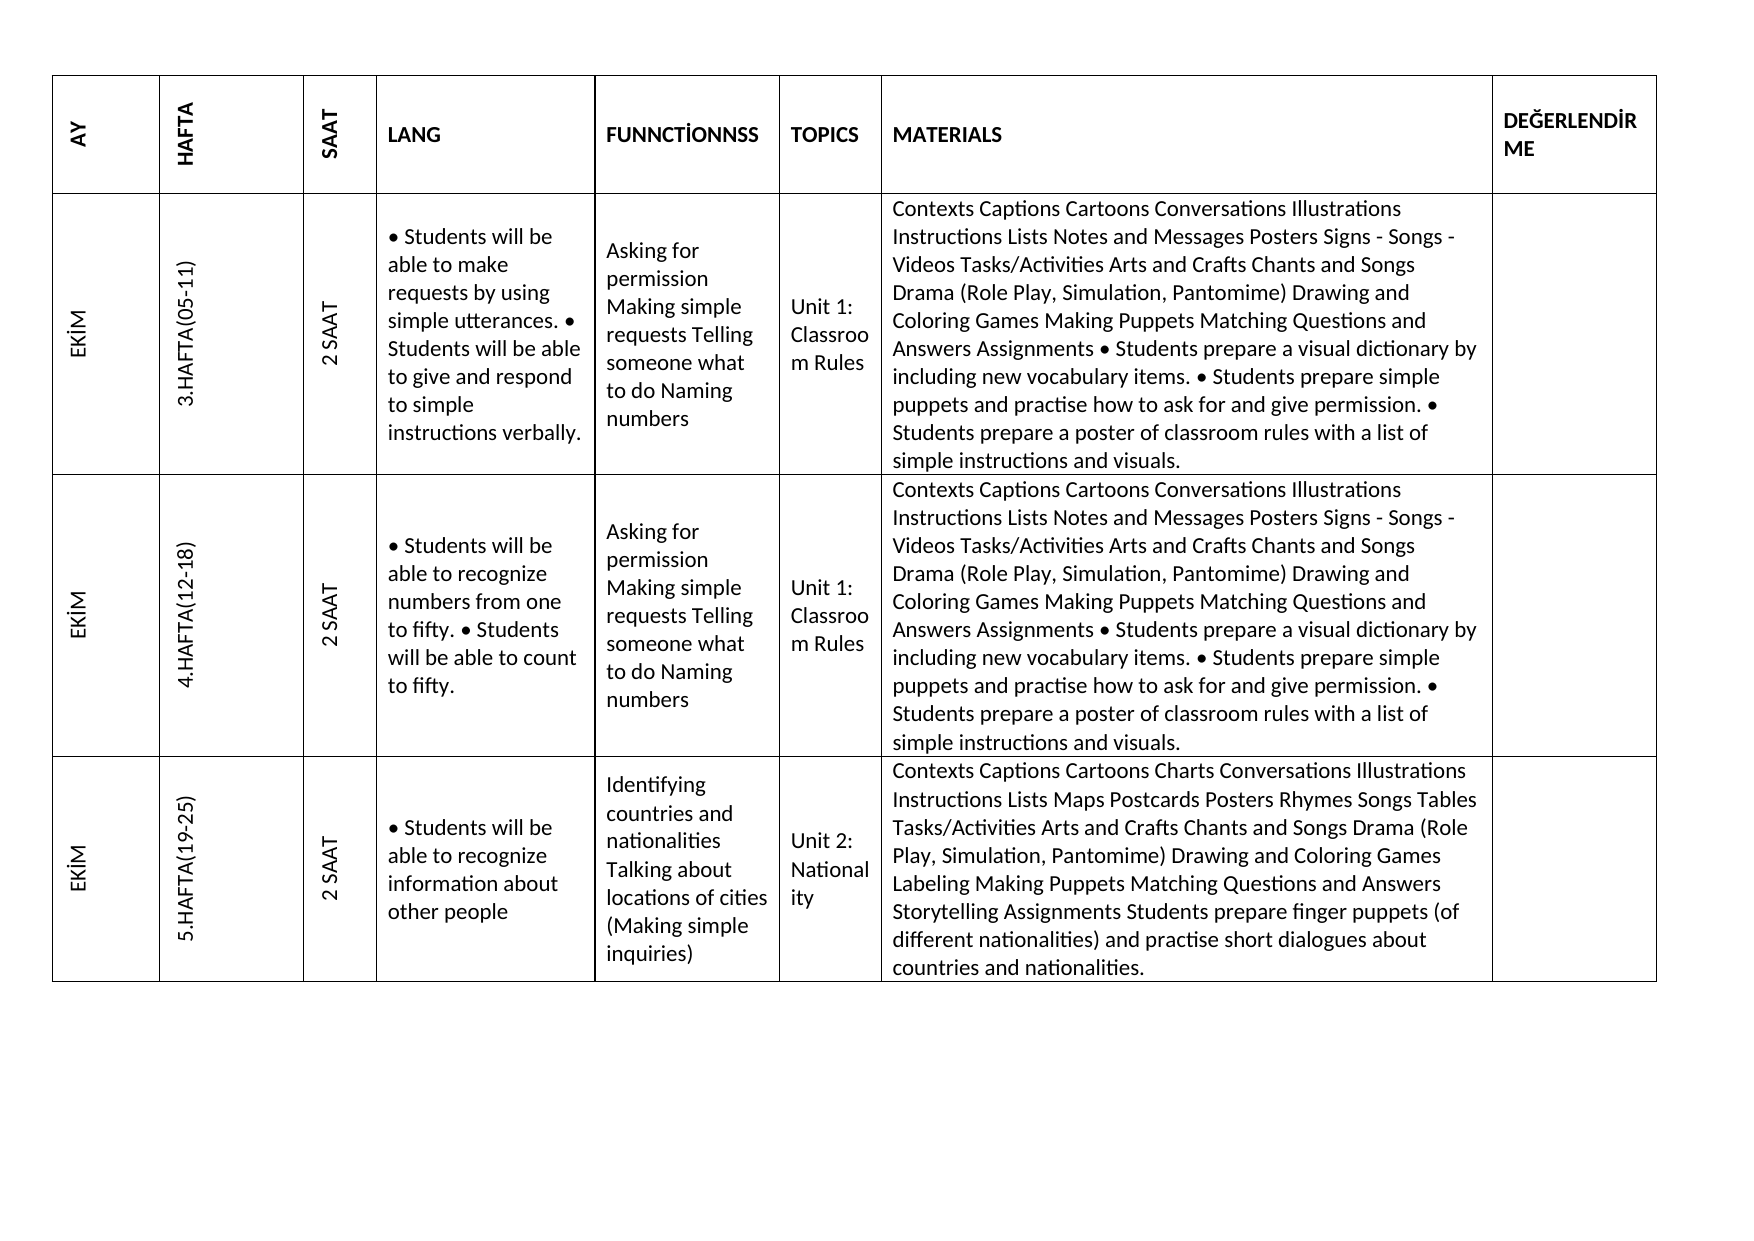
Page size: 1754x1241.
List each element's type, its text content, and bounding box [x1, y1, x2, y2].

table_cell EKİM [53, 757, 159, 981]
table_header FUNNCTİONNSS [596, 76, 779, 193]
table_header LANG [377, 76, 594, 193]
table_cell • Students will be able to recognize numbers from one to fifty. • Students will be able to count to fifty. [377, 475, 594, 756]
table_header DEĞERLENDİRME [1493, 76, 1656, 193]
table_cell Contexts Captions Cartoons Charts Conversations Illustrations Instructions Lists Maps Postcards Posters Rhymes Songs Tables Tasks/Activities Arts and Crafts Chants and Songs Drama (Role Play, Simulation, Pantomime) Drawing and Coloring Games Labeling Making Puppets Matching Questions and Answers Storytelling Assignments Students prepare finger puppets (of different nationalities) and practise short dialogues about countries and nationalities. [882, 757, 1492, 981]
table_cell 2 SAAT [304, 757, 376, 981]
table_cell 5.HAFTA(19-25) [160, 757, 303, 981]
table_cell Unit 1: Classroom Rules [780, 194, 881, 474]
table_cell Unit 2: Nationality [780, 757, 881, 981]
table_cell Unit 1: Classroom Rules [780, 475, 881, 756]
table_cell Identifying countries and nationalities Talking about locations of cities (Making simple inquiries) [596, 757, 779, 981]
table_header HAFTA [160, 76, 303, 193]
table_header MATERIALS [882, 76, 1492, 193]
table_header TOPICS [780, 76, 881, 193]
table_header AY [53, 76, 159, 193]
table_header SAAT [304, 76, 376, 193]
table_cell EKİM [53, 475, 159, 756]
table_cell 2 SAAT [304, 475, 376, 756]
table_cell 3.HAFTA(05-11) [160, 194, 303, 474]
table_cell • Students will be able to make requests by using simple utterances. • Students will be able to give and respond to simple instructions verbally. [377, 194, 594, 474]
table_cell 2 SAAT [304, 194, 376, 474]
table_cell [1493, 475, 1656, 756]
table_cell [1493, 194, 1656, 474]
table_cell EKİM [53, 194, 159, 474]
table_cell Asking for permission Making simple requests Telling someone what to do Naming numbers [596, 475, 779, 756]
table_cell [1493, 757, 1656, 981]
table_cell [882, 194, 1492, 474]
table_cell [596, 194, 779, 474]
table_cell 4.HAFTA(12-18) [160, 475, 303, 756]
table_cell • Students will be able to recognize information about other people [377, 757, 594, 981]
